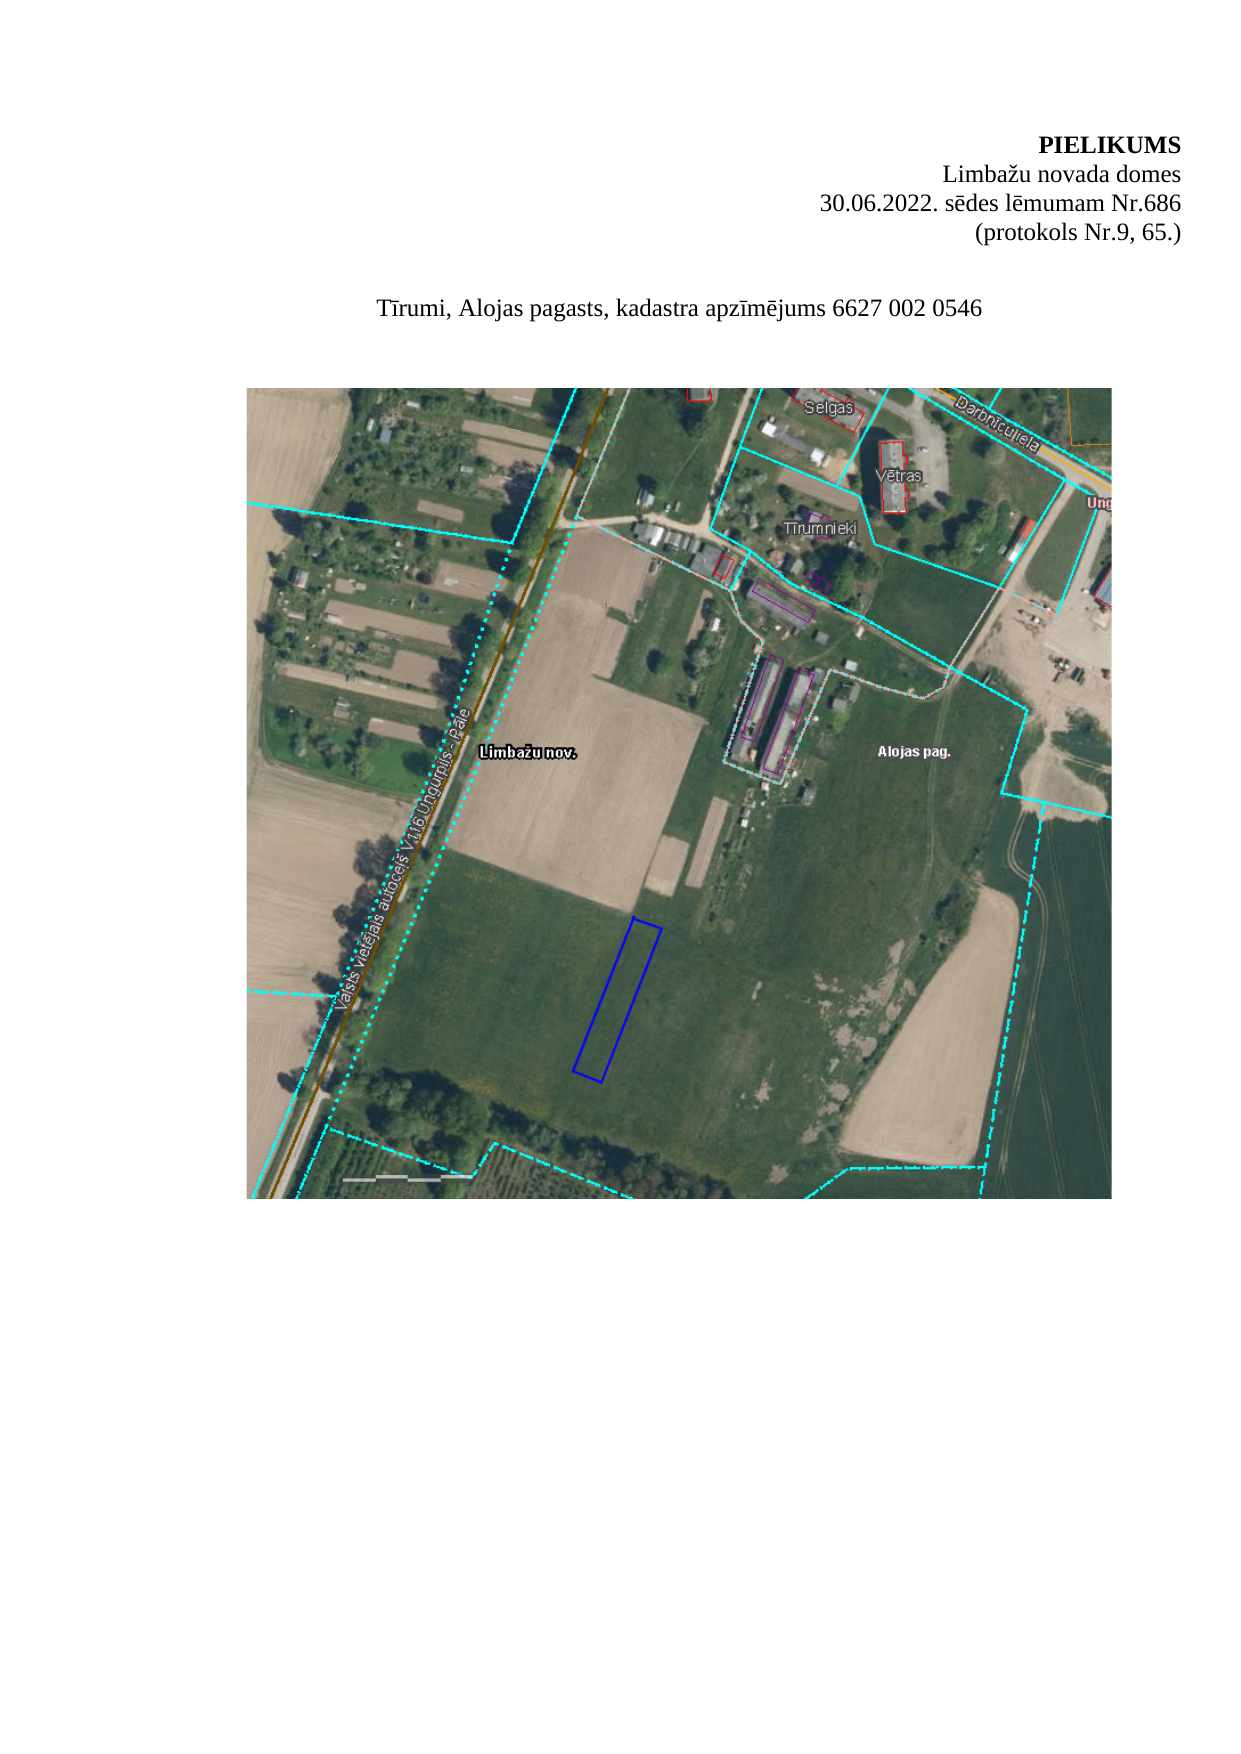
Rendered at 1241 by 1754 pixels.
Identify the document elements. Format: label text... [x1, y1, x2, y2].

picture [246, 388, 1112, 1199]
text Limbažu novada domes [177, 159, 1181, 188]
text 30.06.2022. sēdes lēmumam Nr.686 [177, 188, 1181, 217]
text Tīrumi, Alojas pagasts, kadastra apzīmējums 6627 002 0546 [177, 293, 1181, 322]
text (protokols Nr.9, 65.) [177, 217, 1181, 246]
text PIELIKUMS [177, 131, 1181, 159]
